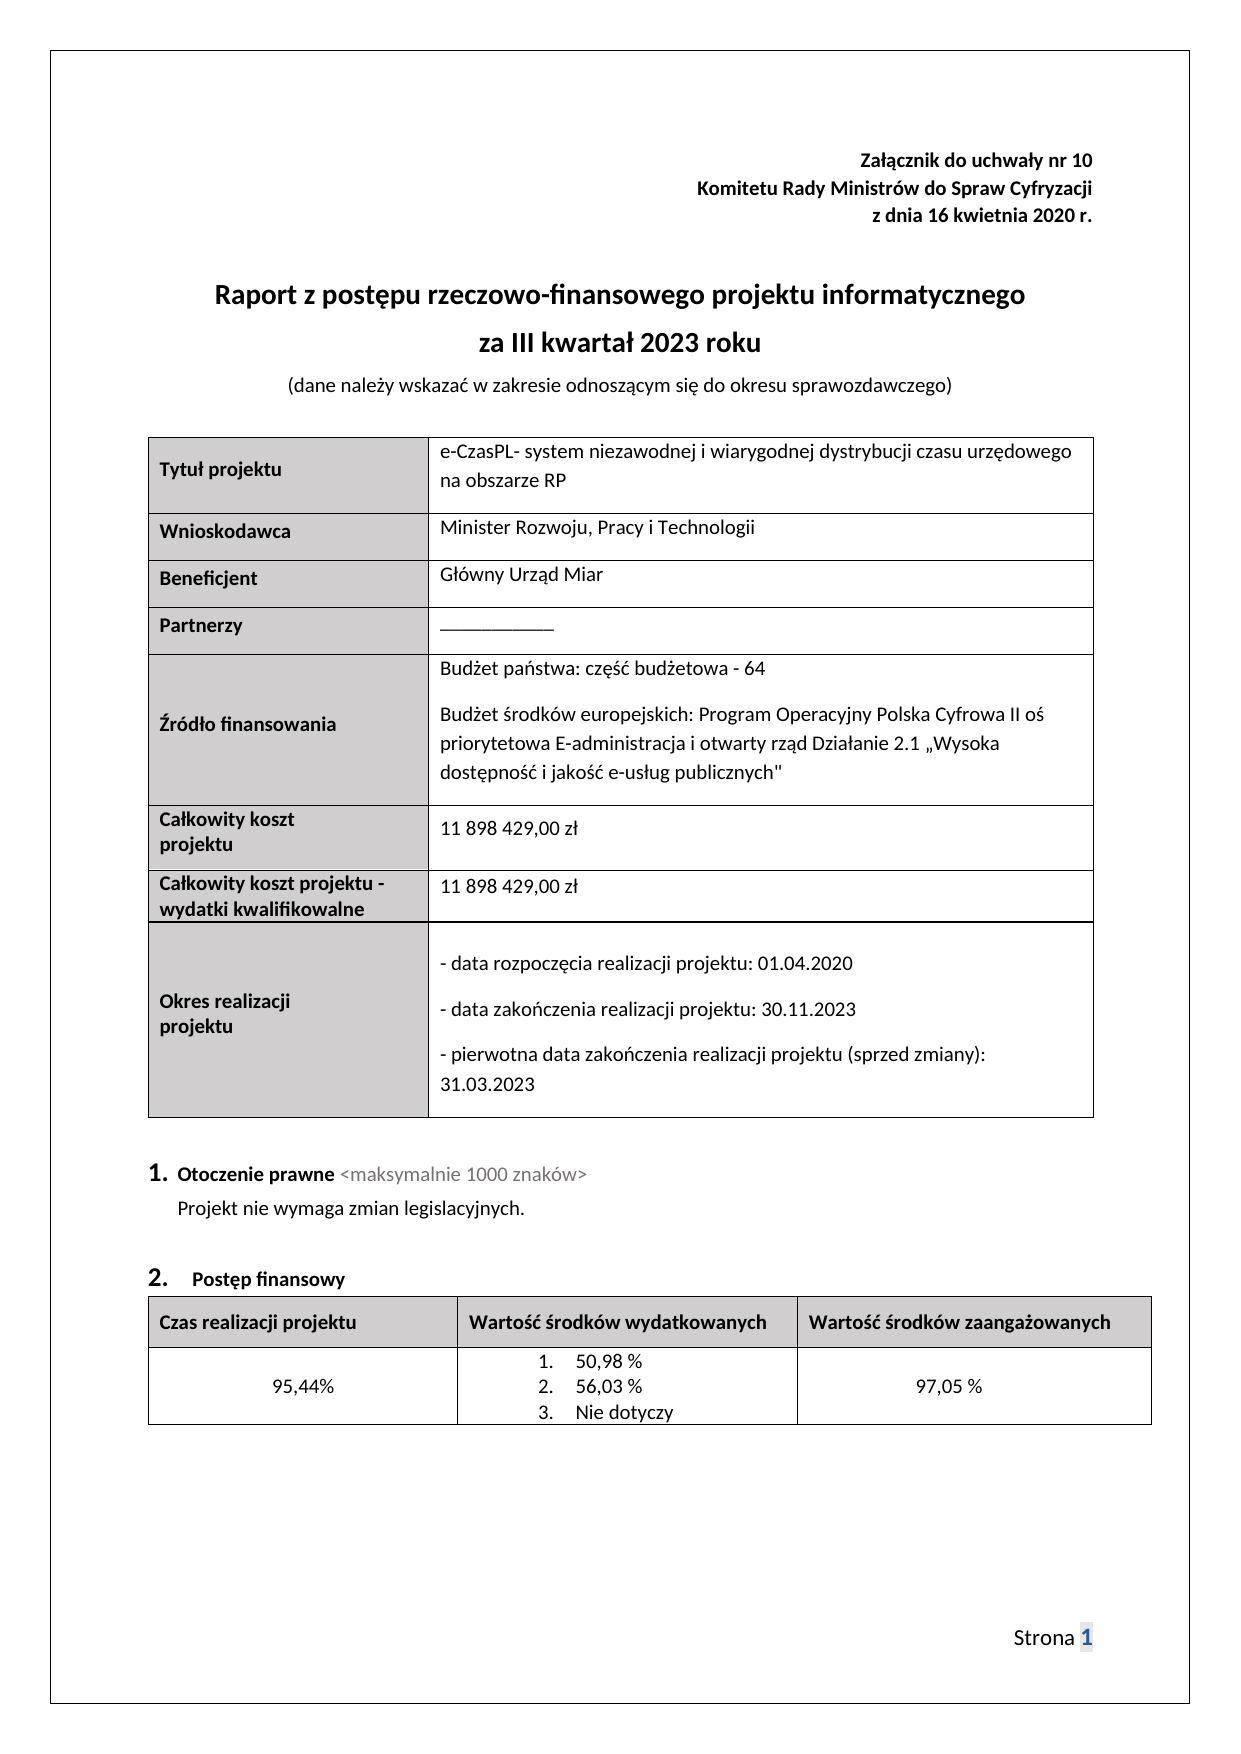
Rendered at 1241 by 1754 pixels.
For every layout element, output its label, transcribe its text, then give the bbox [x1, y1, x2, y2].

subtitle Postęp finansowy [148, 1260, 1093, 1293]
table_header Wartość środków zaangażowanych [798, 1297, 1151, 1347]
table_cell Wnioskodawca [149, 514, 428, 560]
table_cell Całkowity koszt projektu [149, 806, 428, 869]
subtitle za III kwartał 2023 roku [148, 324, 1093, 359]
text Załącznik do uchwały nr 10 [148, 147, 1093, 173]
table_cell 11 898 429,00 zł [429, 806, 1093, 869]
table_cell Budżet państwa: część budżetowa - 64 Budżet środków europejskich: Program Operacyjny Polska Cyfrowa II oś priorytetowa E-administracja i otwarty rząd Działanie 2.1 „Wysoka dostępność i jakość e-usług publicznych" [429, 655, 1093, 805]
table_cell 95,44% [149, 1348, 457, 1424]
text z dnia 16 kwietnia 2020 r. [148, 202, 1093, 228]
subtitle Projekt nie wymaga zmian legislacyjnych. [148, 1195, 1093, 1220]
table_cell Minister Rozwoju, Pracy i Technologii [429, 514, 1093, 560]
table_cell Partnerzy [149, 608, 428, 654]
table_cell 11 898 429,00 zł [429, 871, 1093, 921]
text (dane należy wskazać w zakresie odnoszącym się do okresu sprawozdawczego) [148, 372, 1093, 397]
table_header Czas realizacji projektu [149, 1297, 457, 1347]
table_cell 97,05 % [798, 1348, 1151, 1424]
table_cell Okres realizacji projektu [149, 923, 428, 1117]
subtitle Raport z postępu rzeczowo-finansowego projektu informatycznego [148, 276, 1093, 311]
table_header Tytuł projektu [149, 438, 428, 513]
table_cell 50,98 % 56,03 % Nie dotyczy [458, 1348, 797, 1424]
table_cell Źródło finansowania [149, 655, 428, 805]
table_cell Główny Urząd Miar [429, 561, 1093, 607]
text Komitetu Rady Ministrów do Spraw Cyfryzacji [148, 175, 1093, 200]
table_cell Beneficjent [149, 561, 428, 607]
table_cell Całkowity koszt projektu - wydatki kwalifikowalne [149, 871, 428, 921]
table_header Wartość środków wydatkowanych [458, 1297, 797, 1347]
subtitle Otoczenie prawne <maksymalnie 1000 znaków> [148, 1155, 1063, 1188]
table_cell - data rozpoczęcia realizacji projektu: 01.04.2020 - data zakończenia realizacji projektu: 30.11.2023 - pierwotna data zakończenia realizacji projektu (sprzed zmiany): 31.03.2023 [429, 923, 1093, 1117]
table_header e-CzasPL- system niezawodnej i wiarygodnej dystrybucji czasu urzędowego na obszarze RP [429, 438, 1093, 513]
table_cell ___________ [429, 608, 1093, 654]
